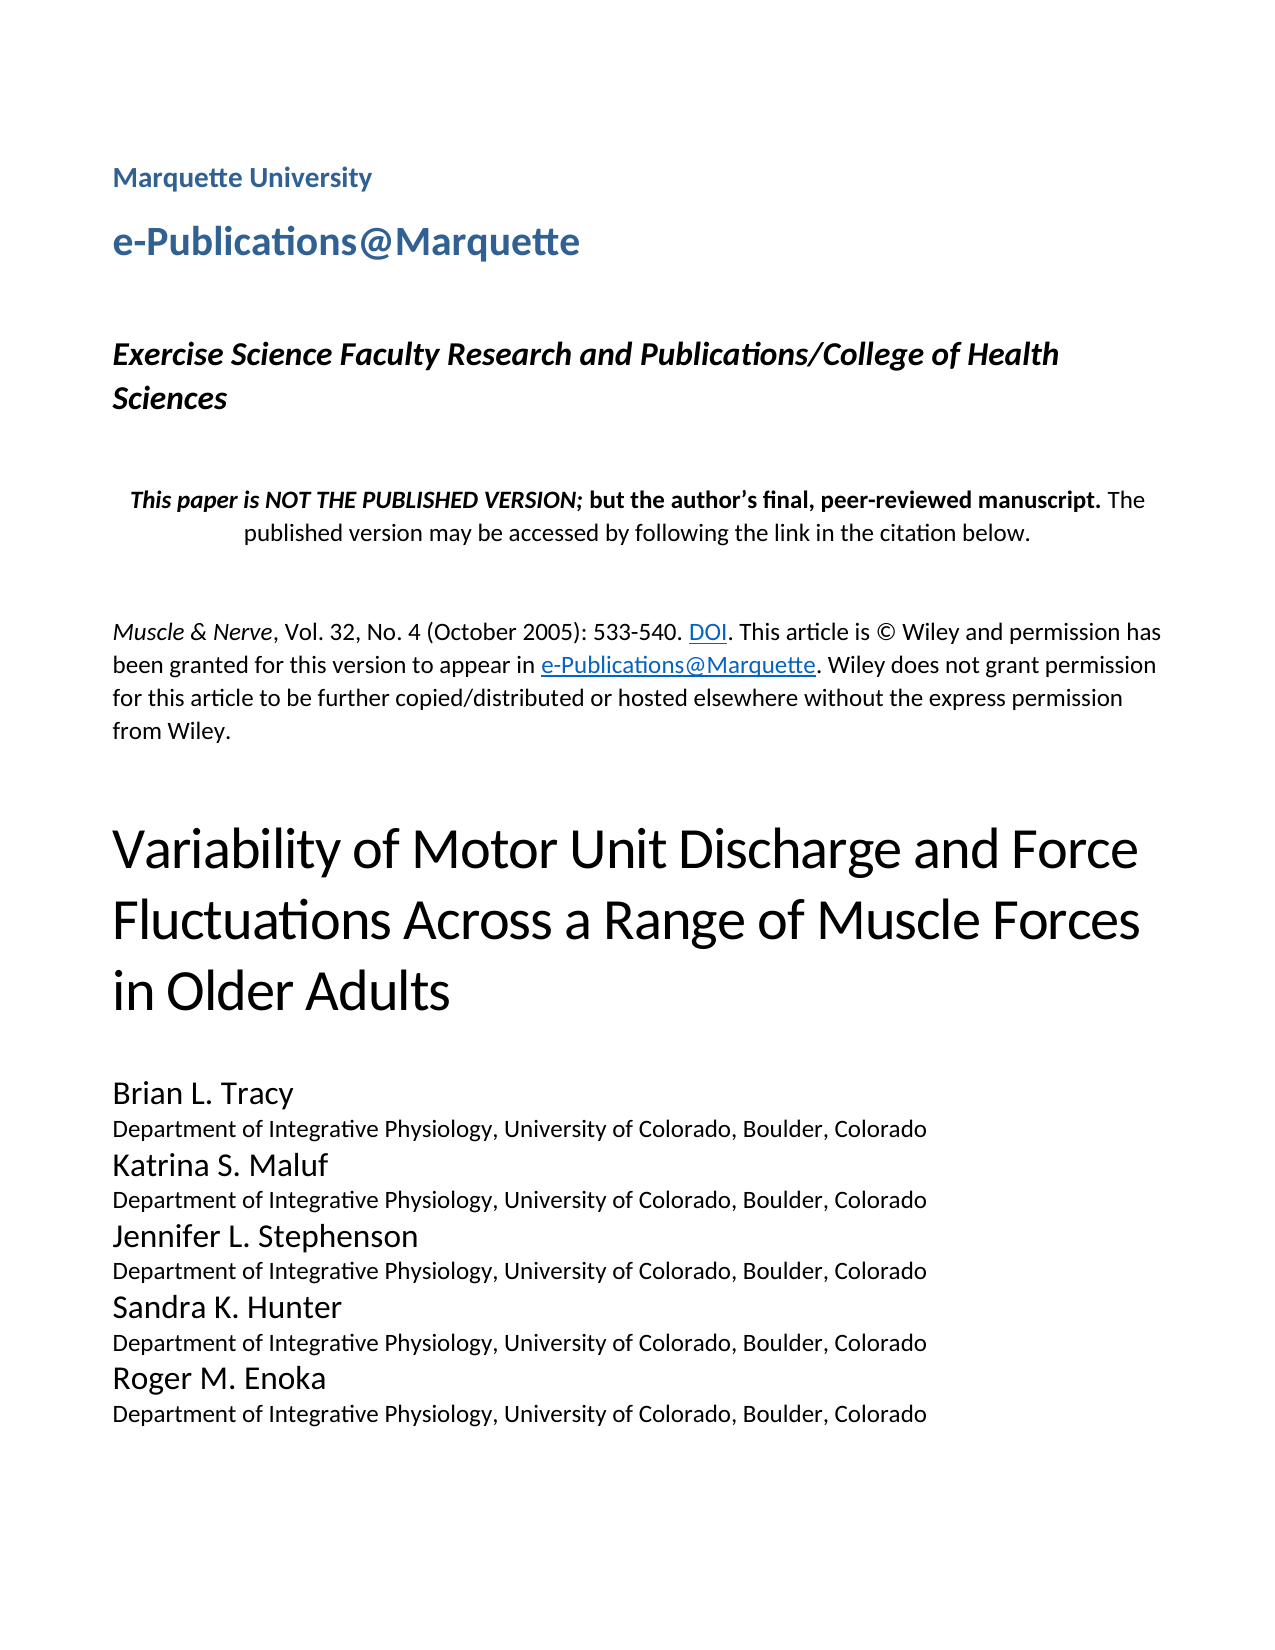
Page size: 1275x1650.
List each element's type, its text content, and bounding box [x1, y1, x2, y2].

text This paper is NOT THE PUBLISHED VERSION; but the author’s final, peer-reviewed manuscript. The published version may be accessed by following the link in the citation below. [112, 484, 1162, 548]
title Variability of Motor Unit Discharge and Force Fluctuations Across a Range of Muscle Forces in Older Adults [112, 812, 1162, 1025]
text e-Publications@Marquette [112, 214, 1162, 265]
text Department of Integrative Physiology, University of Colorado, Boulder, Colorado [112, 1256, 1162, 1286]
text Department of Integrative Physiology, University of Colorado, Boulder, Colorado [112, 1113, 1162, 1143]
text Roger M. Enoka [112, 1357, 1162, 1398]
text Exercise Science Faculty Research and Publications/College of Health Sciences [112, 333, 1162, 418]
text Marquette University [112, 159, 1162, 195]
text Department of Integrative Physiology, University of Colorado, Boulder, Colorado [112, 1398, 1162, 1428]
text Brian L. Tracy [112, 1072, 1162, 1113]
text Sandra K. Hunter [112, 1286, 1162, 1327]
text Department of Integrative Physiology, University of Colorado, Boulder, Colorado [112, 1184, 1162, 1215]
text Department of Integrative Physiology, University of Colorado, Boulder, Colorado [112, 1327, 1162, 1357]
text Katrina S. Maluf [112, 1143, 1162, 1184]
text Muscle & Nerve, Vol. 32, No. 4 (October 2005): 533-540. DOI. This article is © Wiley and permission has been granted for this version to appear in e-Publications@Marquette. Wiley does not grant permission for this article to be further copied/distributed or hosted elsewhere without the express permission from Wiley. [112, 616, 1162, 746]
text Jennifer L. Stephenson [112, 1215, 1162, 1256]
